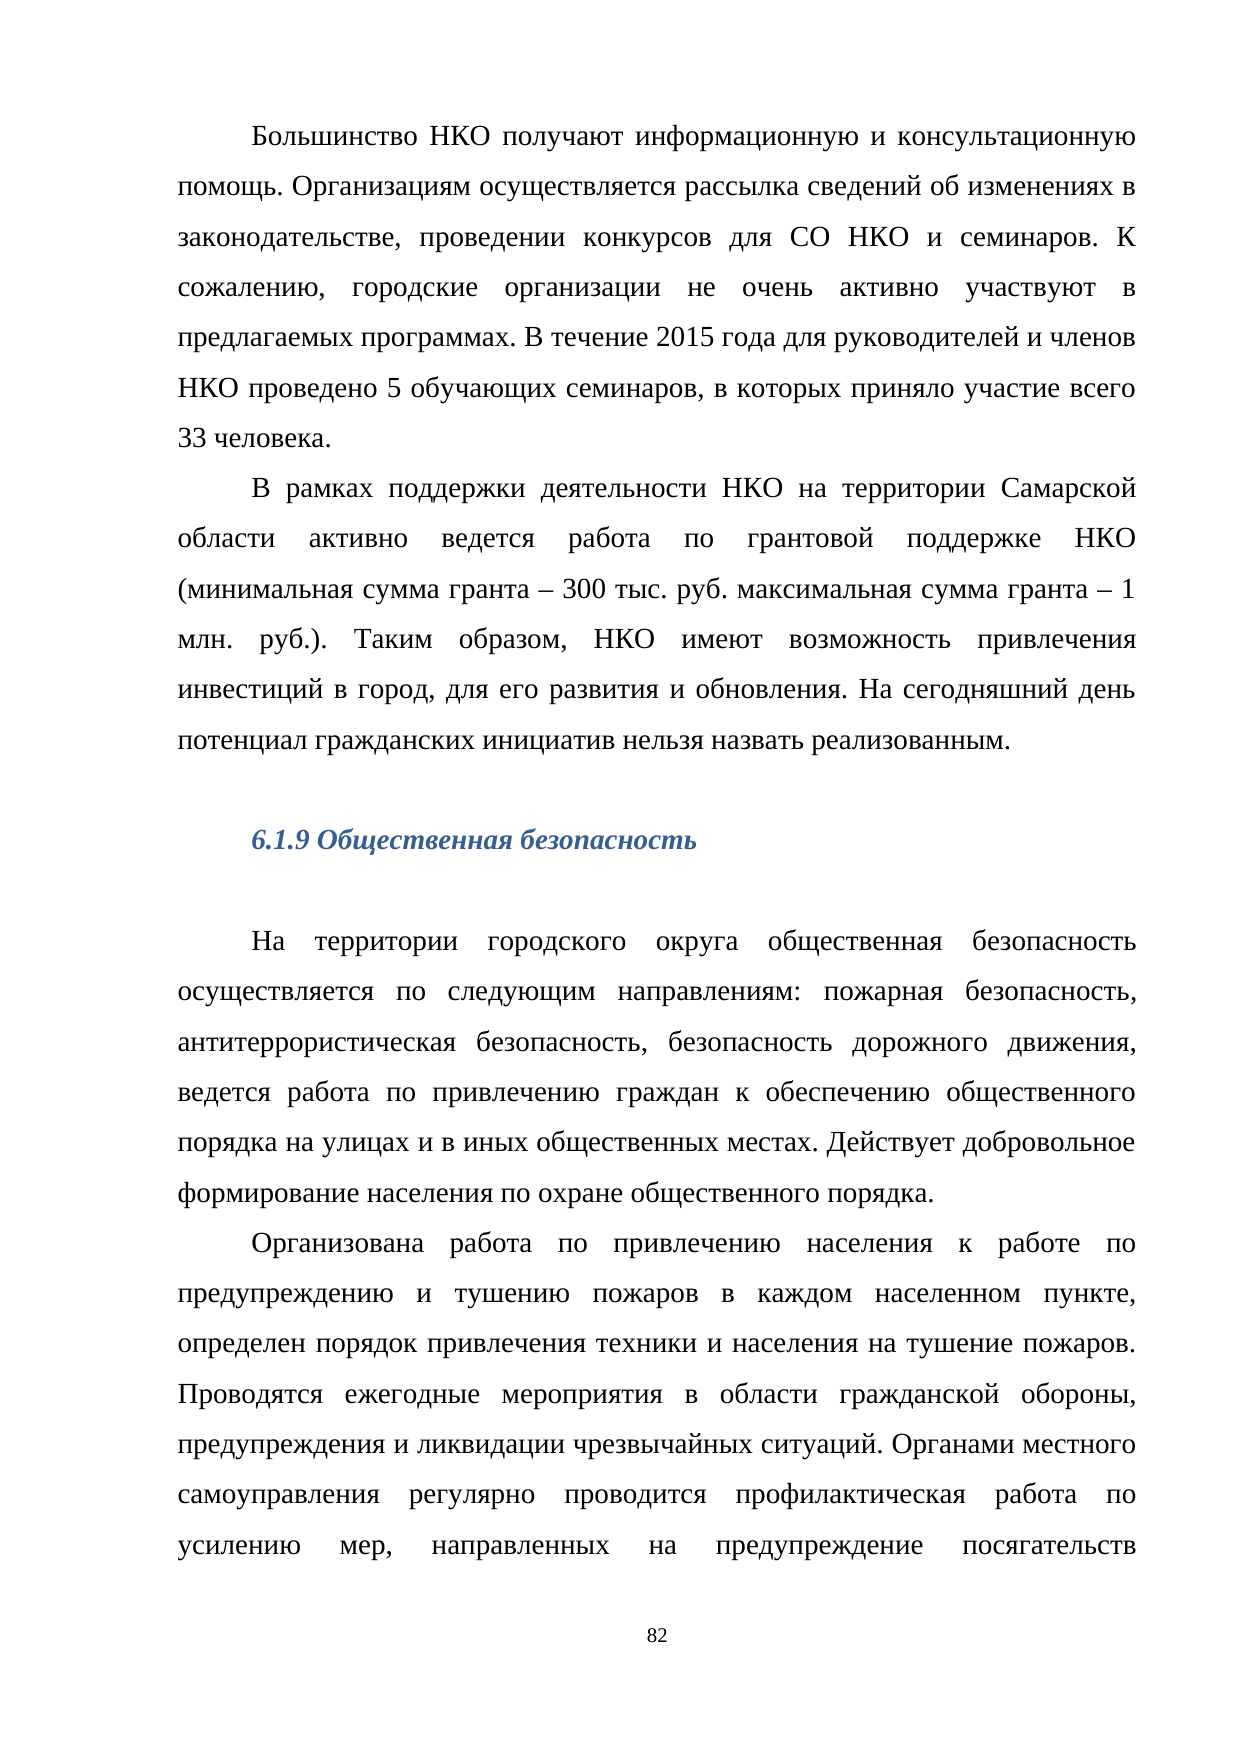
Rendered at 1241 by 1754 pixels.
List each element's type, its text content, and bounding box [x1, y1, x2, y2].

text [177, 1225, 1137, 1560]
text На территории городского округа общественная безопасность осуществляется по следующим направлениям: пожарная безопасность, антитеррористическая безопасность, безопасность дорожного движения, ведется работа по привлечению граждан к обеспечению общественного порядка на улицах и в иных общественных местах. Действует добровольное формирование населения по охране общественного порядка. [177, 923, 1137, 1208]
text 6.1.9 Общественная безопасность [177, 822, 1137, 856]
text Большинство НКО получают информационную и консультационную помощь. Организациям осуществляется рассылка сведений об изменениях в законодательстве, проведении конкурсов для СО НКО и семинаров. К сожалению, городские организации не очень активно участвуют в предлагаемых программах. В течение 2015 года для руководителей и членов НКО проведено 5 обучающих семинаров, в которых приняло участие всего 33 человека. [177, 118, 1137, 453]
text В рамках поддержки деятельности НКО на территории Самарской области активно ведется работа по грантовой поддержке НКО (минимальная сумма гранта – 300 тыс. руб. максимальная сумма гранта – 1 млн. руб.). Таким образом, НКО имеют возможность привлечения инвестиций в город, для его развития и обновления. На сегодняшний день потенциал гражданских инициатив нельзя назвать реализованным. [177, 470, 1137, 755]
